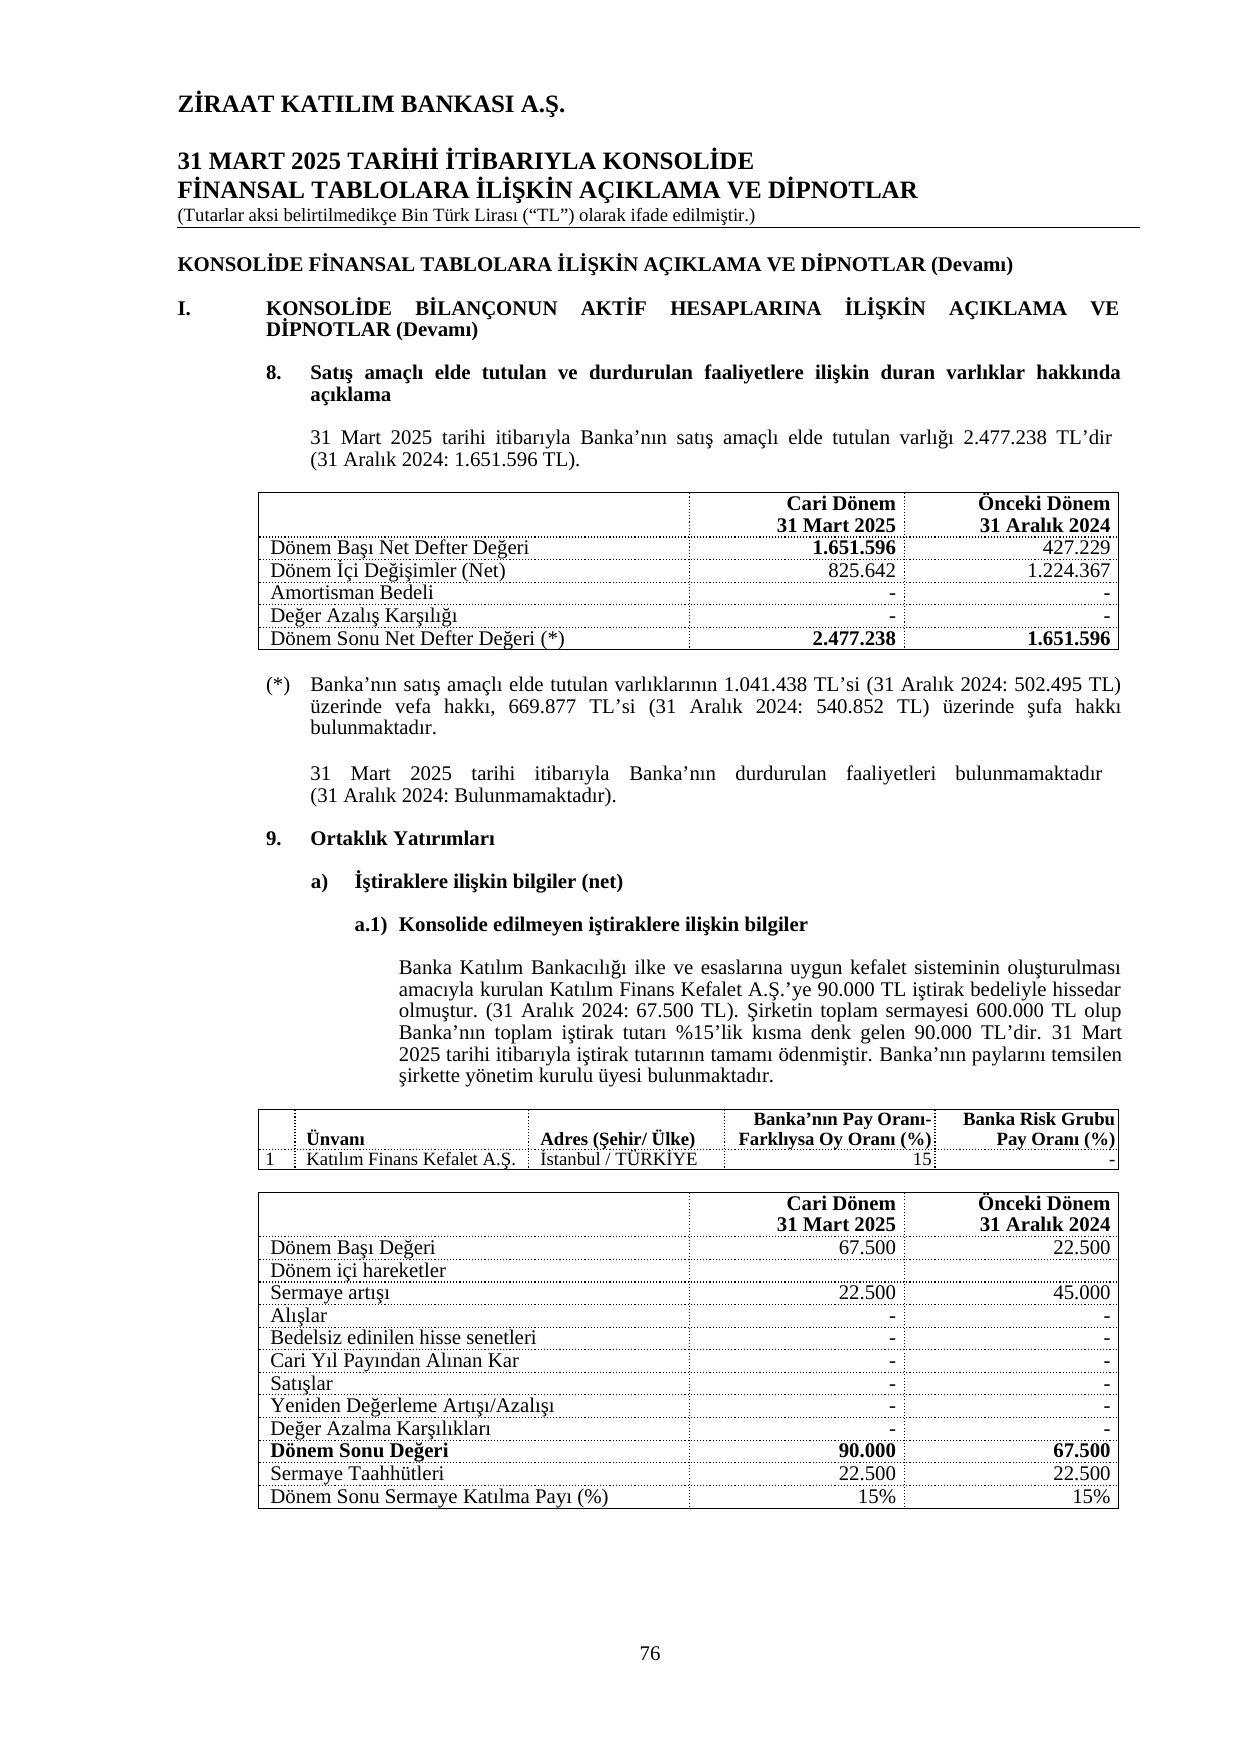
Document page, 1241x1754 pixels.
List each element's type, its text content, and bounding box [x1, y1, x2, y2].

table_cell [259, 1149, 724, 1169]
text 8. Satış amaçlı elde tutulan ve durdurulan faaliyetlere ilişkin duran varlıklar hakkında açıklama [266, 363, 1122, 406]
text 31 Mart 2025 tarihi itibarıyla Banka’nın satış amaçlı elde tutulan varlığı 2.477.238 TL’dir (31 Aralık 2024: 1.651.596 TL). [310, 427, 1122, 471]
text a.1) Konsolide edilmeyen iştiraklere ilişkin bilgiler [354, 914, 1122, 936]
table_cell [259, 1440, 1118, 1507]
text KONSOLİDE FİNANSAL TABLOLARA İLİŞKİN AÇIKLAMA VE DİPNOTLAR (Devamı) [177, 255, 1120, 276]
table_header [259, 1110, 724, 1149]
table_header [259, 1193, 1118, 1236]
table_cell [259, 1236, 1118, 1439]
text I. KONSOLİDE BİLANÇONUN AKTİF HESAPLARINA İLİŞKİN AÇIKLAMA VE DİPNOTLAR (Devamı) [177, 298, 1120, 341]
text 9. Ortaklık Yatırımları [266, 828, 1122, 850]
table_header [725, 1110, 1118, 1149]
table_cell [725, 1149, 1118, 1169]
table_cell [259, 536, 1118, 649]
text 31 Mart 2025 tarihi itibarıyla Banka’nın durdurulan faaliyetleri bulunmamaktadır (31 Aralık 2024: Bulunmamaktadır). [310, 763, 1122, 807]
text (*) Banka’nın satış amaçlı elde tutulan varlıklarının 1.041.438 TL’si (31 Aralık 2024: 502.495 TL) üzerinde vefa hakkı, 669.877 TL’si (31 Aralık 2024: 540.852 TL) üzerinde şufa hakkı bulunmaktadır. [266, 674, 1122, 739]
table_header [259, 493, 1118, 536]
list İştiraklere ilişkin bilgiler (net) [311, 871, 1122, 893]
list Banka Katılım Bankacılığı ilke ve esaslarına uygun kefalet sisteminin oluşturulması amacıyla kurulan Katılım Finans Kefalet A.Ş.’ye 90.000 TL iştirak bedeliyle hissedar olmuştur. (31 Aralık 2024: 67.500 TL). Şirketin toplam sermayesi 600.000 TL olup Banka’nın toplam iştirak tutarı %15’lik kısma denk gelen 90.000 TL’dir. 31 Mart 2025 tarihi itibarıyla iştirak tutarının tamamı ödenmiştir. Banka’nın paylarını temsilen şirkette yönetim kurulu üyesi bulunmaktadır. [399, 958, 1122, 1087]
